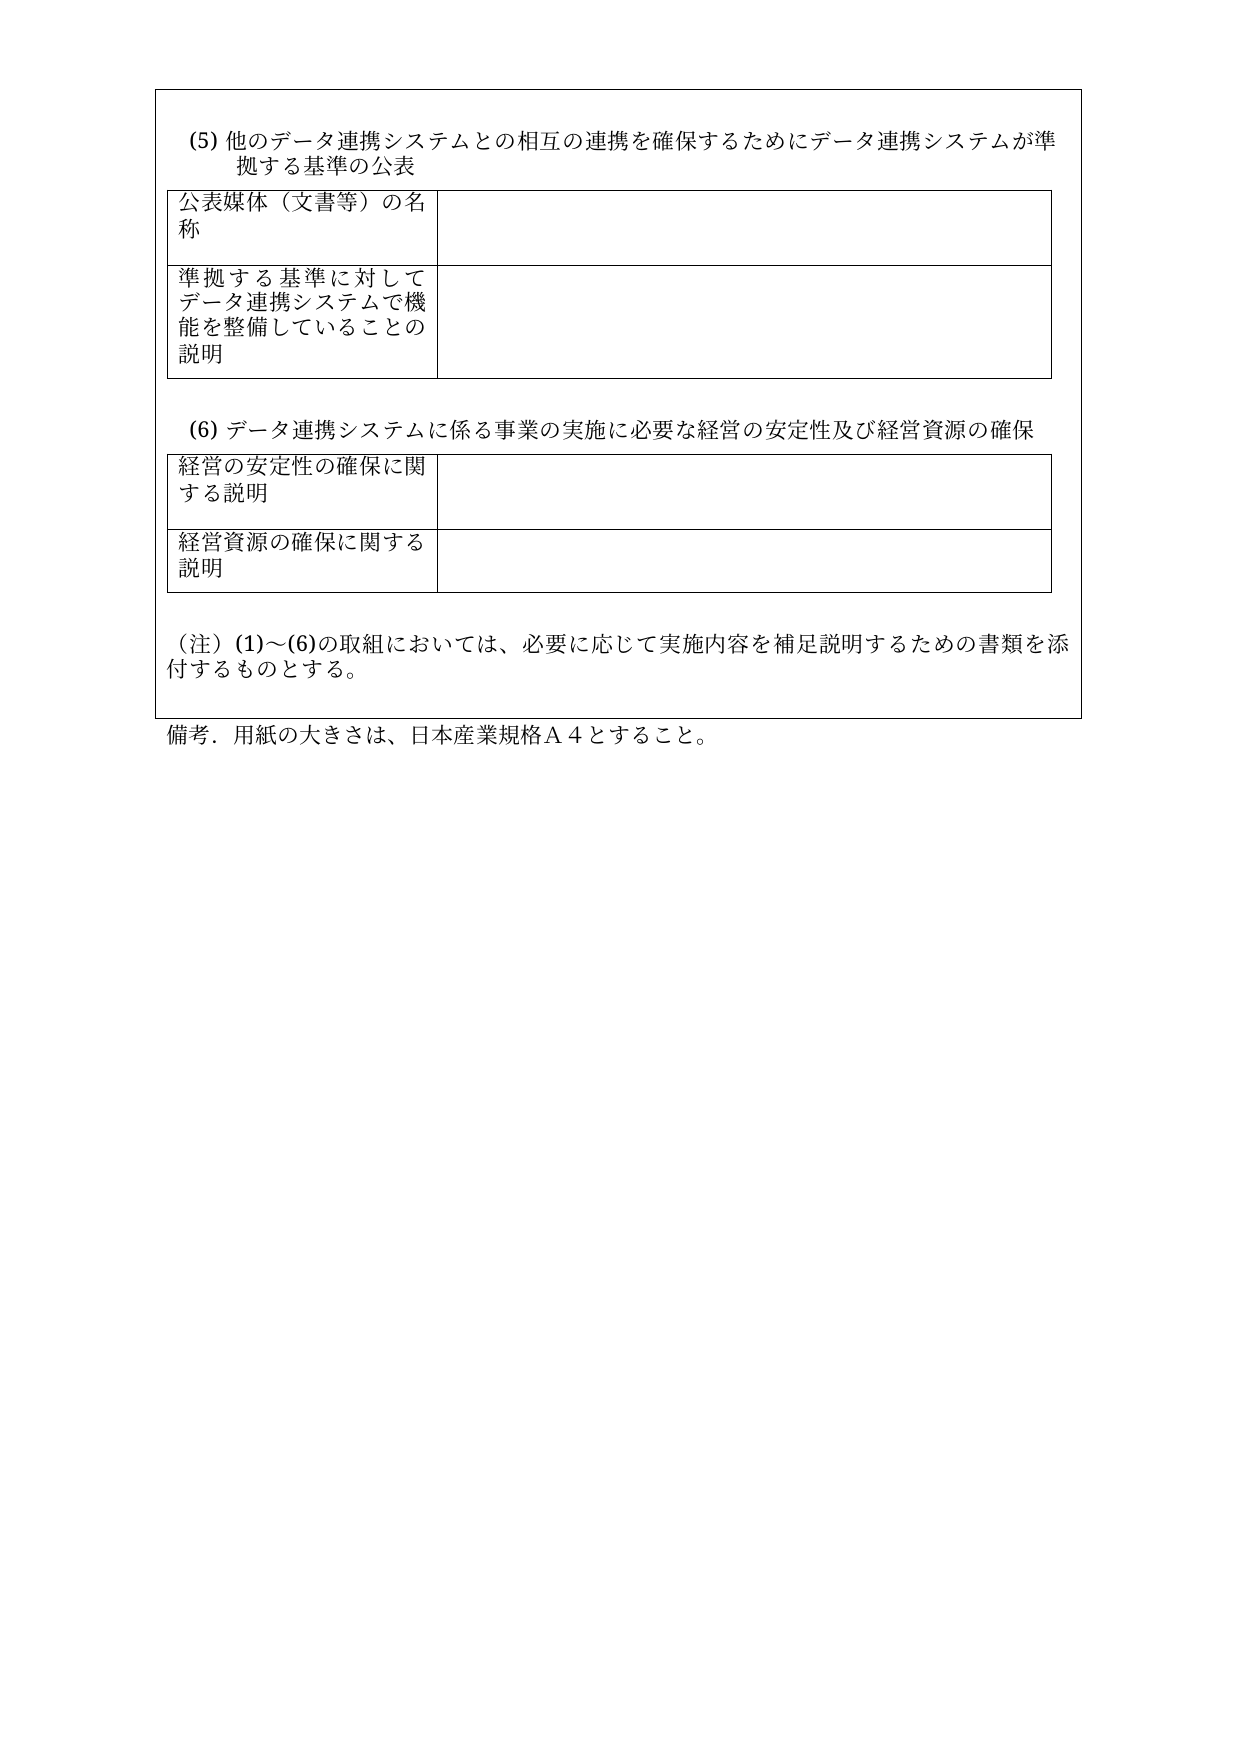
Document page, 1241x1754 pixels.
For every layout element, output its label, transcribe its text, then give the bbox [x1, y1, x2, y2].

text 備考．用紙の大きさは、日本産業規格Ａ４とすること。 [167, 719, 1070, 750]
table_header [156, 90, 1081, 717]
